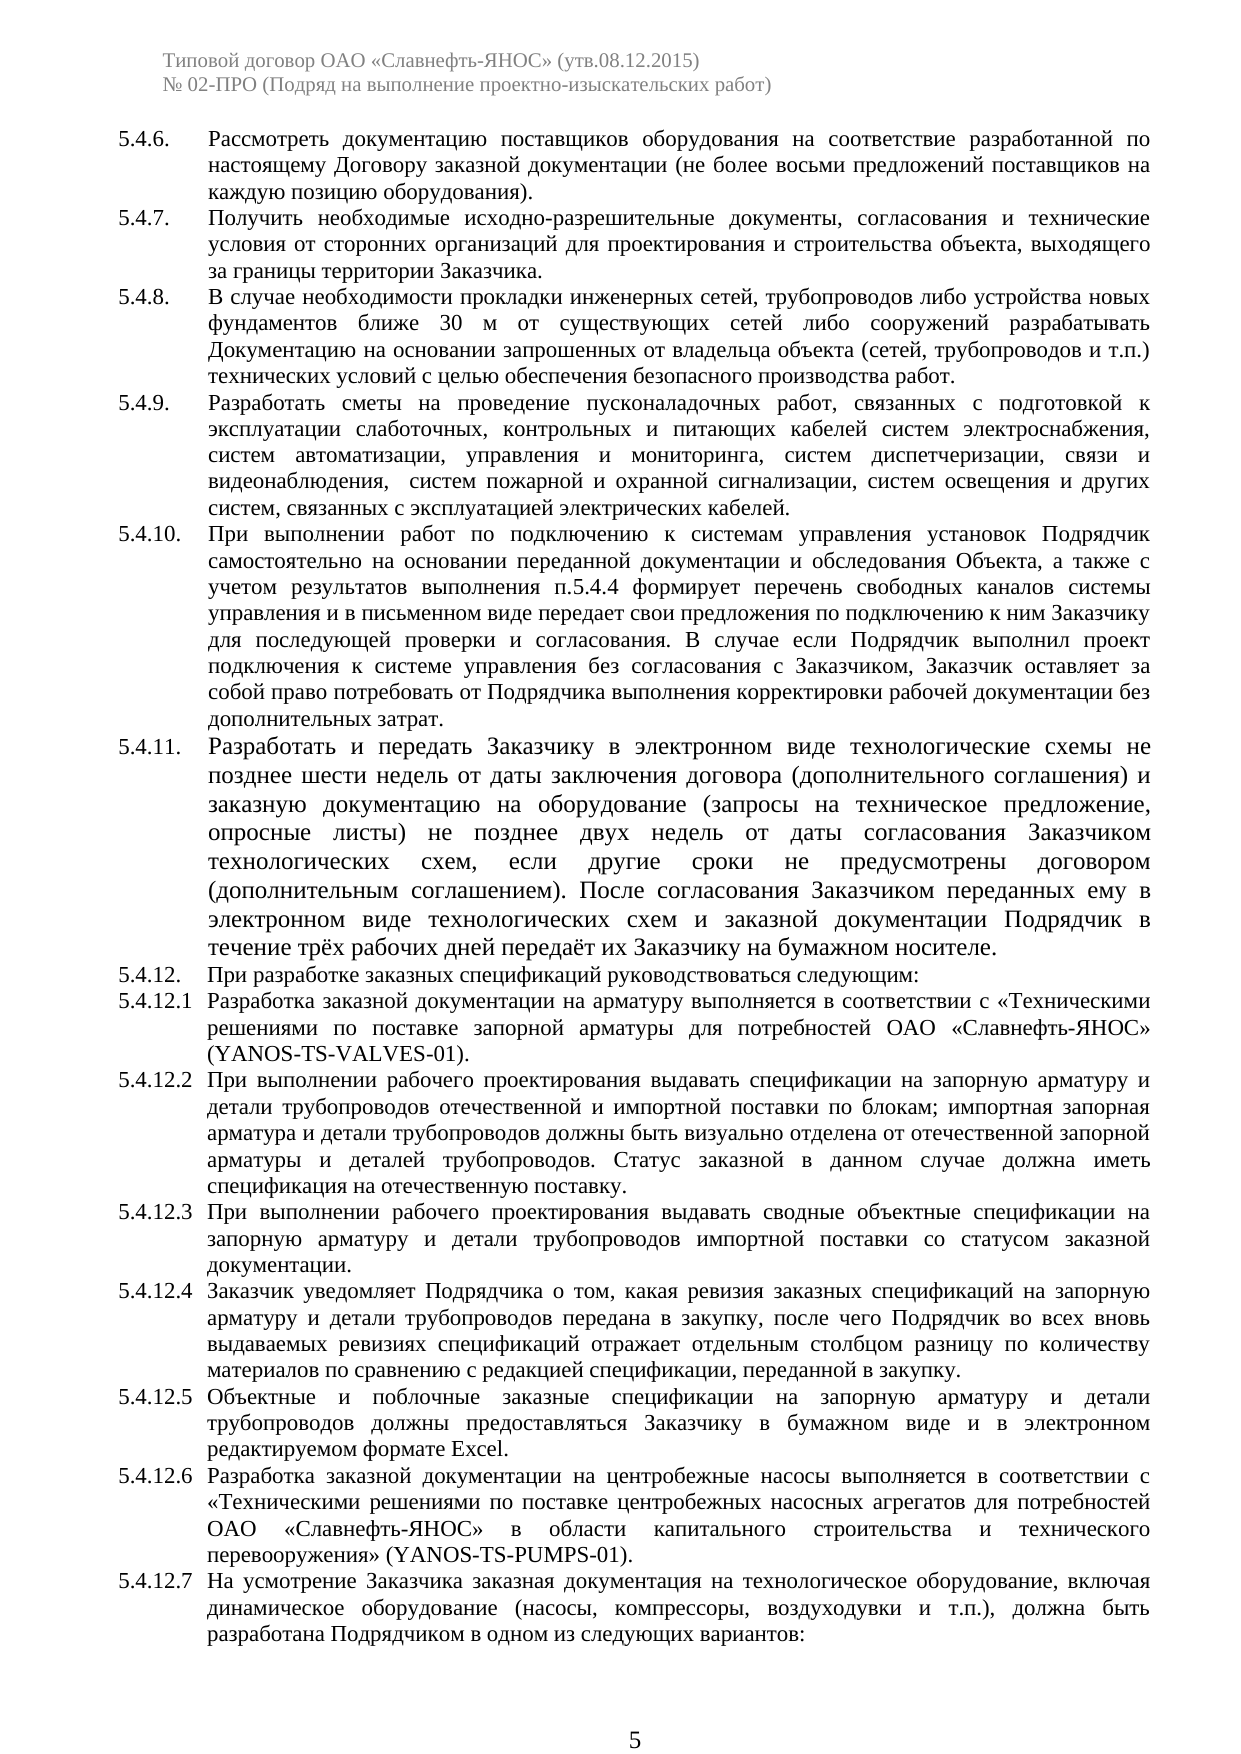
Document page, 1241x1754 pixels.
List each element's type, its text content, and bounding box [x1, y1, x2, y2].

list Заказчик уведомляет Подрядчика о том, какая ревизия заказных спецификаций на запорную арматуру и детали трубопроводов передана в закупку, после чего Подрядчик во всех вновь выдаваемых ревизиях спецификаций отражает отдельным столбцом разницу по количеству материалов по сравнению с редакцией спецификации, переданной в закупку. [118, 1277, 1152, 1383]
list Разработка заказной документации на арматуру выполняется в соответствии с «Техническими решениями по поставке запорной арматуры для потребностей ОАО «Славнефть-ЯНОС» (YANOS-TS-VALVES-01). [118, 987, 1152, 1067]
list Рассмотреть документацию поставщиков оборудования на соответствие разработанной по настоящему Договору заказной документации (не более восьми предложений поставщиков на каждую позицию оборудования). [118, 125, 1152, 204]
list В случае необходимости прокладки инженерных сетей, трубопроводов либо устройства новых фундаментов ближе 30 м от существующих сетей либо сооружений разрабатывать Документацию на основании запрошенных от владельца объекта (сетей, трубопроводов и т.п.) технических условий с целью обеспечения безопасного производства работ. [118, 283, 1152, 388]
list При выполнении рабочего проектирования выдавать спецификации на запорную арматуру и детали трубопроводов отечественной и импортной поставки по блокам; импортная запорная арматура и детали трубопроводов должны быть визуально отделена от отечественной запорной арматуры и деталей трубопроводов. Статус заказной в данном случае должна иметь спецификация на отечественную поставку. [118, 1067, 1152, 1198]
list Объектные и поблочные заказные спецификации на запорную арматуру и детали трубопроводов должны предоставляться Заказчику в бумажном виде и в электронном редактируемом формате Excel. [118, 1383, 1152, 1462]
list Разработка заказной документации на центробежные насосы выполняется в соответствии с «Техническими решениями по поставке центробежных насосных агрегатов для потребностей ОАО «Славнефть-ЯНОС» в области капитального строительства и технического перевооружения» (YANOS-TS-PUMPS-01). [118, 1462, 1152, 1567]
list При выполнении работ по подключению к системам управления установок Подрядчик самостоятельно на основании переданной документации и обследования Объекта, а также с учетом результатов выполнения п.5.4.4 формирует перечень свободных каналов системы управления и в письменном виде передает свои предложения по подключению к ним Заказчику для последующей проверки и согласования. В случае если Подрядчик выполнил проект подключения к системе управления без согласования с Заказчиком, Заказчик оставляет за собой право потребовать от Подрядчика выполнения корректировки рабочей документации без дополнительных затрат. [118, 520, 1152, 731]
list При выполнении рабочего проектирования выдавать сводные объектные спецификации на запорную арматуру и детали трубопроводов импортной поставки со статусом заказной документации. [118, 1198, 1152, 1277]
list При разработке заказных спецификаций руководствоваться следующим: [118, 961, 1152, 987]
list На усмотрение Заказчика заказная документация на технологическое оборудование, включая динамическое оборудование (насосы, компрессоры, воздуходувки и т.п.), должна быть разработана Подрядчиком в одном из следующих вариантов: [118, 1567, 1152, 1646]
list Разработать сметы на проведение пусконаладочных работ, связанных с подготовкой к эксплуатации слаботочных, контрольных и питающих кабелей систем электроснабжения, систем автоматизации, управления и мониторинга, систем диспетчеризации, связи и видеонаблюдения, систем пожарной и охранной сигнализации, систем освещения и других систем, связанных с эксплуатацией электрических кабелей. [118, 388, 1152, 520]
list Получить необходимые исходно-разрешительные документы, согласования и технические условия от сторонних организаций для проектирования и строительства объекта, выходящего за границы территории Заказчика. [118, 204, 1152, 283]
